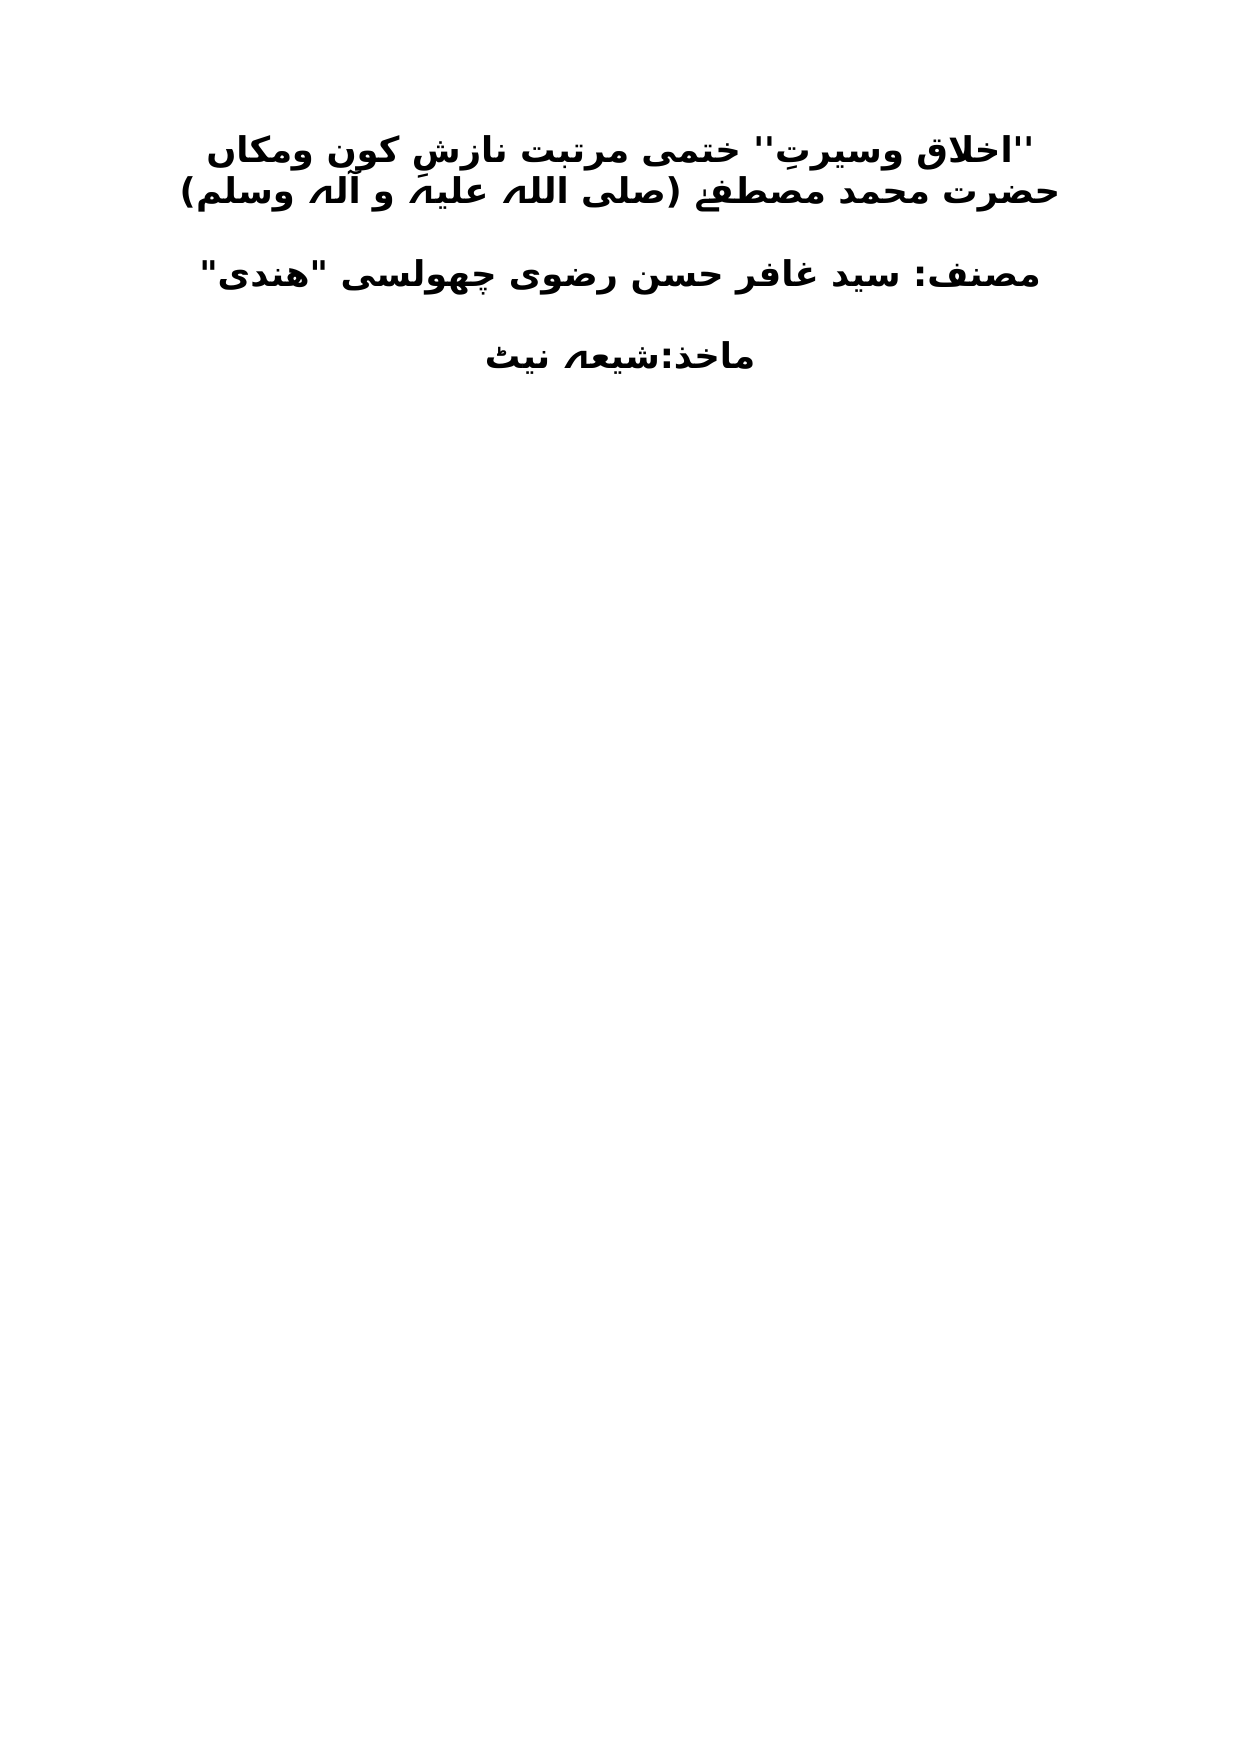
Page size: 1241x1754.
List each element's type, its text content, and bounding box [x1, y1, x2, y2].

text ''اخلاق وسیرتِ'' ختمی مرتبت نازشِ کون ومکاں [75, 130, 1165, 171]
text ماخذ:شیعہ نیٹ [75, 335, 1165, 376]
text حضرت محمد مصطفےٰ (صلی اللہ علیہ و آلہ وسلم) [75, 171, 1165, 212]
text مصنف: سید غافر حسن رضوی چھولسی "ھندی" [75, 253, 1165, 294]
